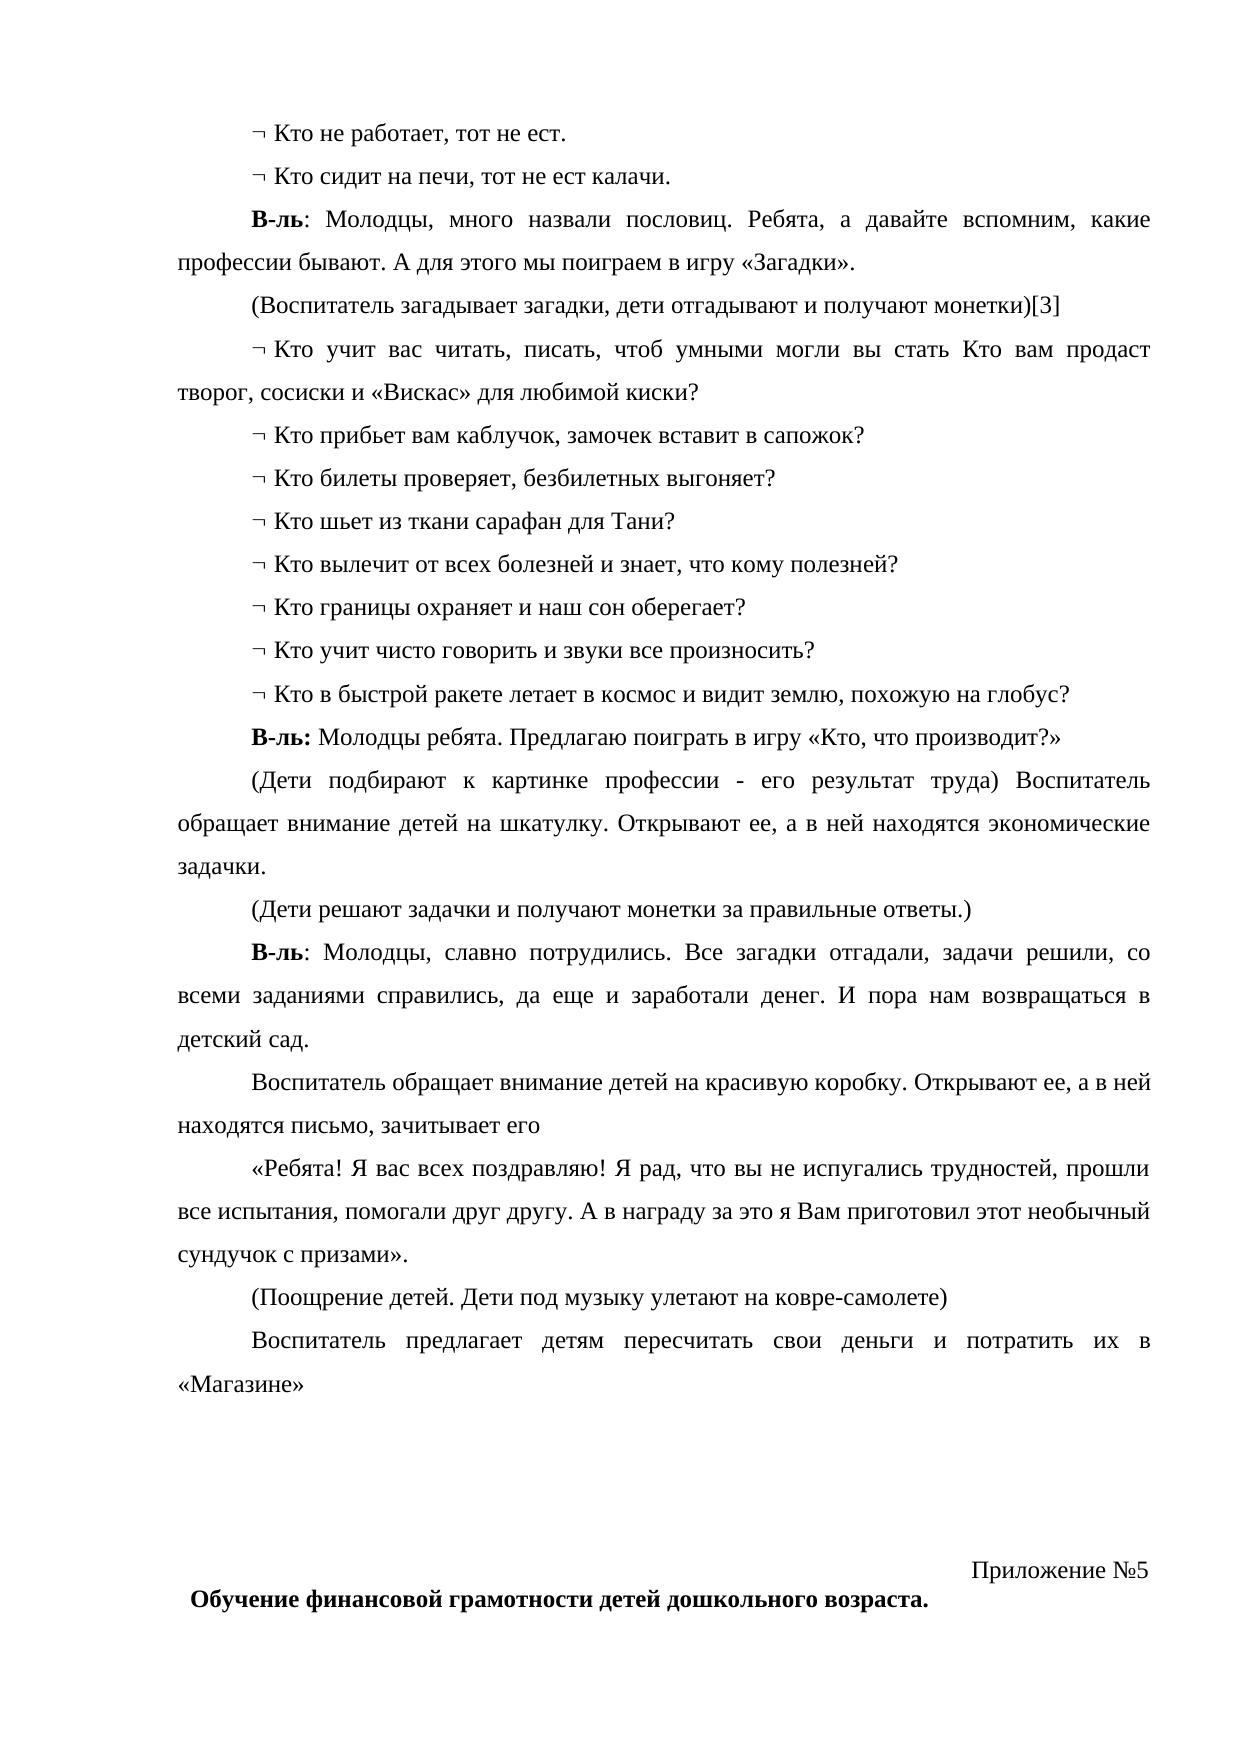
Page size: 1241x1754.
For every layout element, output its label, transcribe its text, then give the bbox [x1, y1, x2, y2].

text Кто не работает, тот не ест. [177, 118, 1152, 147]
text В-ль: Молодцы ребята. Предлагаю поиграть в игру «Кто, что производит?» [177, 722, 1152, 751]
text Кто прибьет вам каблучок, замочек вставит в сапожок? [177, 420, 1152, 449]
text Кто сидит на печи, тот не ест калачи. [177, 161, 1152, 190]
text Приложение №5 [177, 1555, 1152, 1584]
text Кто учит вас читать, писать, чтоб умными могли вы стать Кто вам продаст творог, сосиски и «Вискас» для любимой киски? [177, 334, 1152, 406]
text Кто шьет из ткани сарафан для Тани? [177, 506, 1152, 535]
text Обучение финансовой грамотности детей дошкольного возраста. [177, 1584, 1152, 1612]
text В-ль: Молодцы, славно потрудились. Все загадки отгадали, задачи решили, со всеми заданиями справились, да еще и заработали денег. И пора нам возвращаться в детский сад. [177, 937, 1152, 1052]
text Воспитатель обращает внимание детей на красивую коробку. Открывают ее, а в ней находятся письмо, зачитывает его [177, 1067, 1152, 1139]
text (Дети решают задачки и получают монетки за правильные ответы.) [177, 894, 1152, 923]
text Кто билеты проверяет, безбилетных выгоняет? [177, 463, 1152, 492]
text (Дети подбирают к картинке профессии - его результат труда) Воспитатель обращает внимание детей на шкатулку. Открывают ее, а в ней находятся экономические задачки. [177, 765, 1152, 880]
text (Воспитатель загадывает загадки, дети отгадывают и получают монетки)[3] [177, 291, 1152, 319]
text Воспитатель предлагает детям пересчитать свои деньги и потратить их в «Магазине» [177, 1326, 1152, 1397]
text «Ребята! Я вас всех поздравляю! Я рад, что вы не испугались трудностей, прошли все испытания, помогали друг другу. А в награду за это я Вам приготовил этот необычный сундучок с призами». [177, 1153, 1152, 1268]
text (Поощрение детей. Дети под музыку улетают на ковре-самолете) [177, 1282, 1152, 1311]
text Кто вылечит от всех болезней и знает, что кому полезней? [177, 549, 1152, 578]
text Кто учит чисто говорить и звуки все произносить? [177, 636, 1152, 664]
text Кто границы охраняет и наш сон оберегает? [177, 592, 1152, 621]
text В-ль: Молодцы, много назвали пословиц. Ребята, а давайте вспомним, какие профессии бывают. А для этого мы поиграем в игру «Загадки». [177, 204, 1152, 276]
text Кто в быстрой ракете летает в космос и видит землю, похожую на глобус? [177, 679, 1152, 707]
